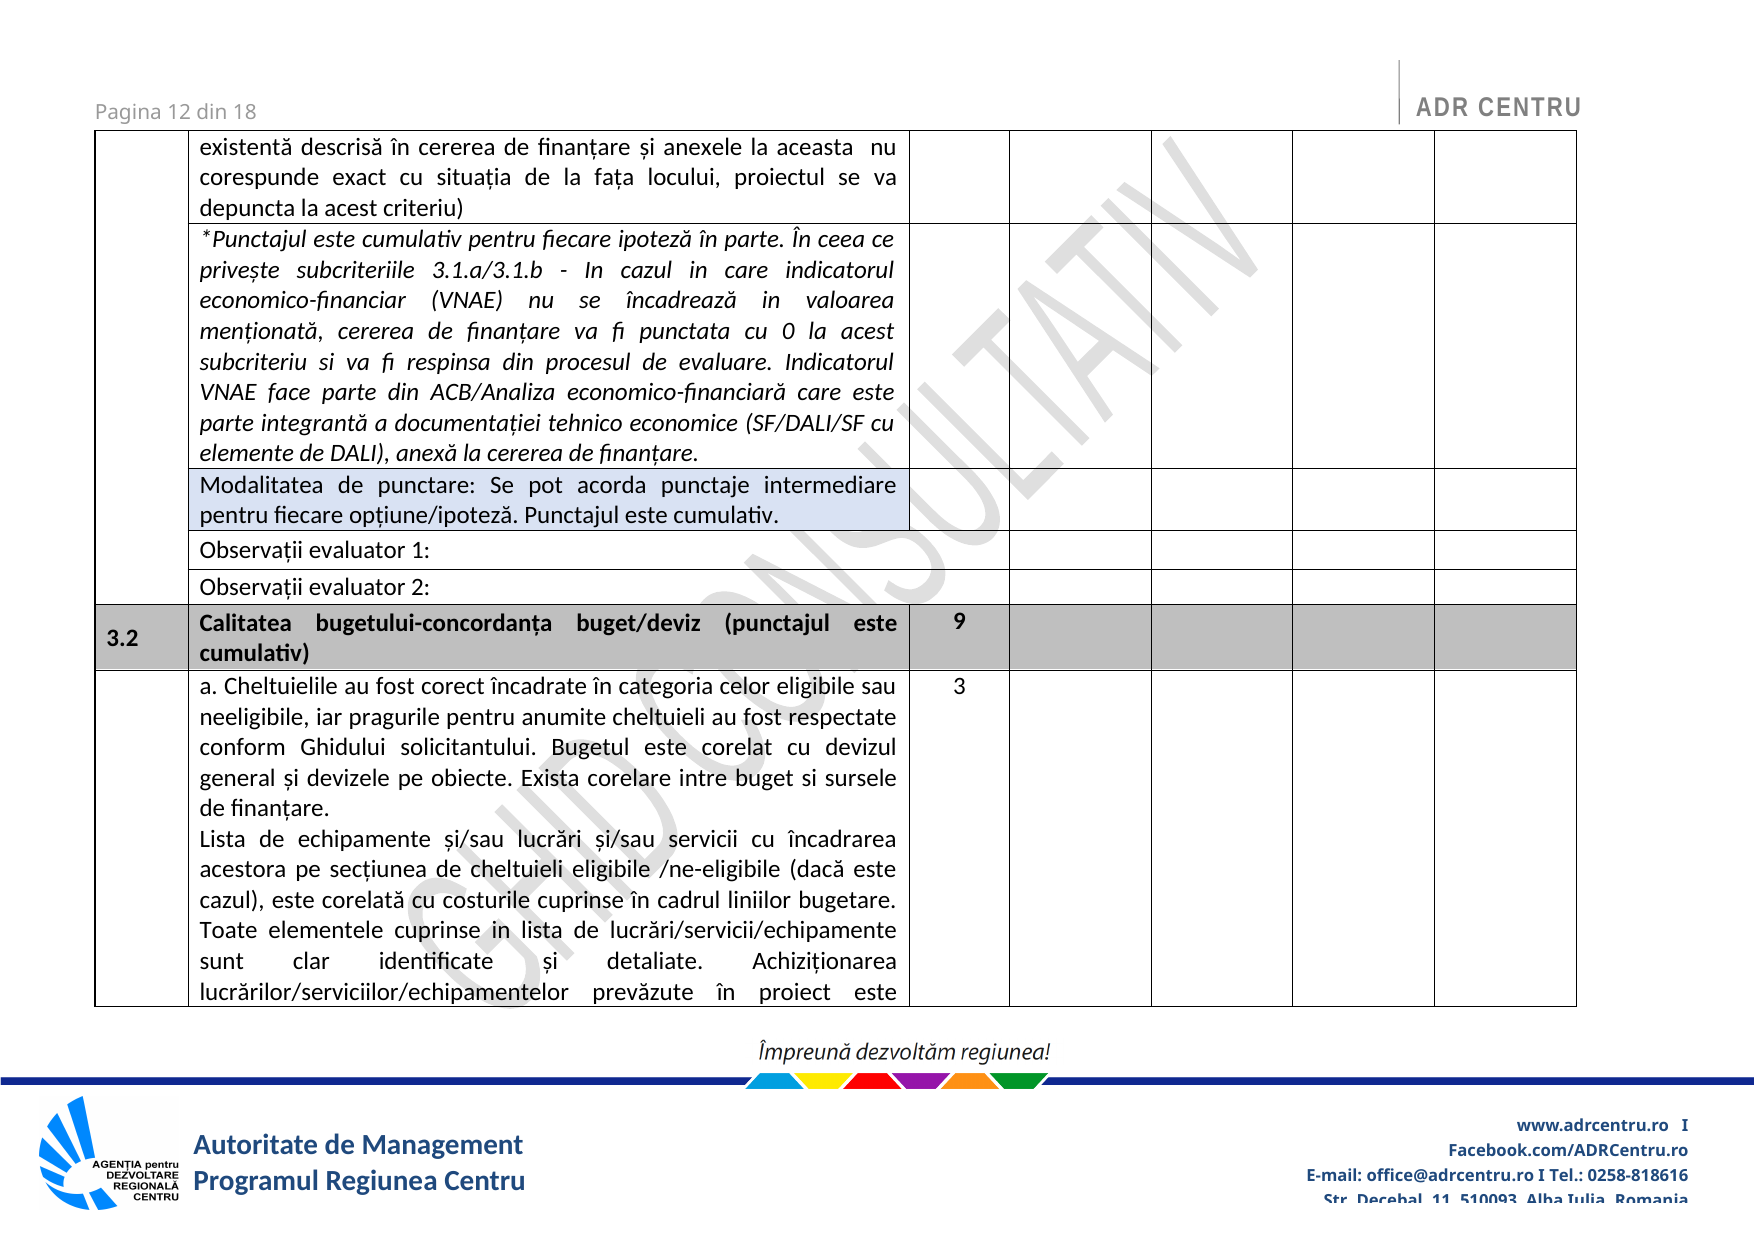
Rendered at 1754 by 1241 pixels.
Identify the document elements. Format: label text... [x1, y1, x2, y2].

picture [0, 1073, 758, 1089]
table_cell [1010, 469, 1151, 530]
table_cell [96, 671, 188, 1006]
table_cell [1435, 469, 1576, 530]
table_cell Observații evaluator 2: [189, 570, 1009, 604]
picture [745, 1038, 1064, 1065]
table_cell [1293, 531, 1434, 569]
table_cell [1435, 531, 1576, 569]
table_cell [1435, 131, 1576, 222]
table_cell [1435, 605, 1576, 669]
table_cell Modalitatea de punctare: Se pot acorda punctaje intermediare pentru fiecare opțiune/ipoteză. Punctajul este cumulativ. [189, 469, 909, 530]
table_cell [910, 224, 1009, 468]
table_cell [1435, 671, 1576, 1006]
picture [39, 1096, 179, 1210]
table_cell [1010, 531, 1151, 569]
table_cell *Punctajul este cumulativ pentru fiecare ipoteză în parte. În ceea ce privește subcriteriile 3.1.a/3.1.b - In cazul in care indicatorul economico-financiar (VNAE) nu se încadrează in valoarea menționată, cererea de finanțare va fi punctata cu 0 la acest subcriteriu si va fi respinsa din procesul de evaluare. Indicatorul VNAE face parte din ACB/Analiza economico-financiară care este parte integrantă a documentației tehnico economice (SF/DALI/SF cu elemente de DALI), anexă la cererea de finanțare. [189, 224, 909, 468]
table_cell [1010, 131, 1151, 222]
table_cell 3.2 [96, 605, 188, 669]
table_cell Observații evaluator 1: [189, 531, 1009, 569]
table_cell [1293, 469, 1434, 530]
table_cell 3 [910, 131, 1009, 222]
table_cell [1293, 570, 1434, 604]
table_cell [1152, 224, 1292, 468]
table_cell [1152, 671, 1292, 1006]
table_cell [1010, 605, 1151, 669]
table_cell [910, 469, 1009, 530]
table_cell 9 [910, 605, 1009, 669]
table_cell [1010, 671, 1151, 1006]
table_cell Calitatea bugetului-concordanța buget/deviz (punctajul este cumulativ) [189, 605, 909, 669]
table_cell [1010, 224, 1151, 468]
table_cell [1293, 131, 1434, 222]
table_cell [1152, 469, 1292, 530]
table_cell 3 [910, 671, 1009, 1006]
table_cell [1152, 570, 1292, 604]
table_cell [1293, 605, 1434, 669]
table_cell [1152, 131, 1292, 222]
table_cell [1010, 570, 1151, 604]
table_cell [1152, 605, 1292, 669]
table_cell [1435, 224, 1576, 468]
table_cell [1293, 224, 1434, 468]
table_cell [1435, 570, 1576, 604]
table_cell [1293, 671, 1434, 1006]
picture [791, 1073, 1754, 1089]
table_cell [1152, 531, 1292, 569]
